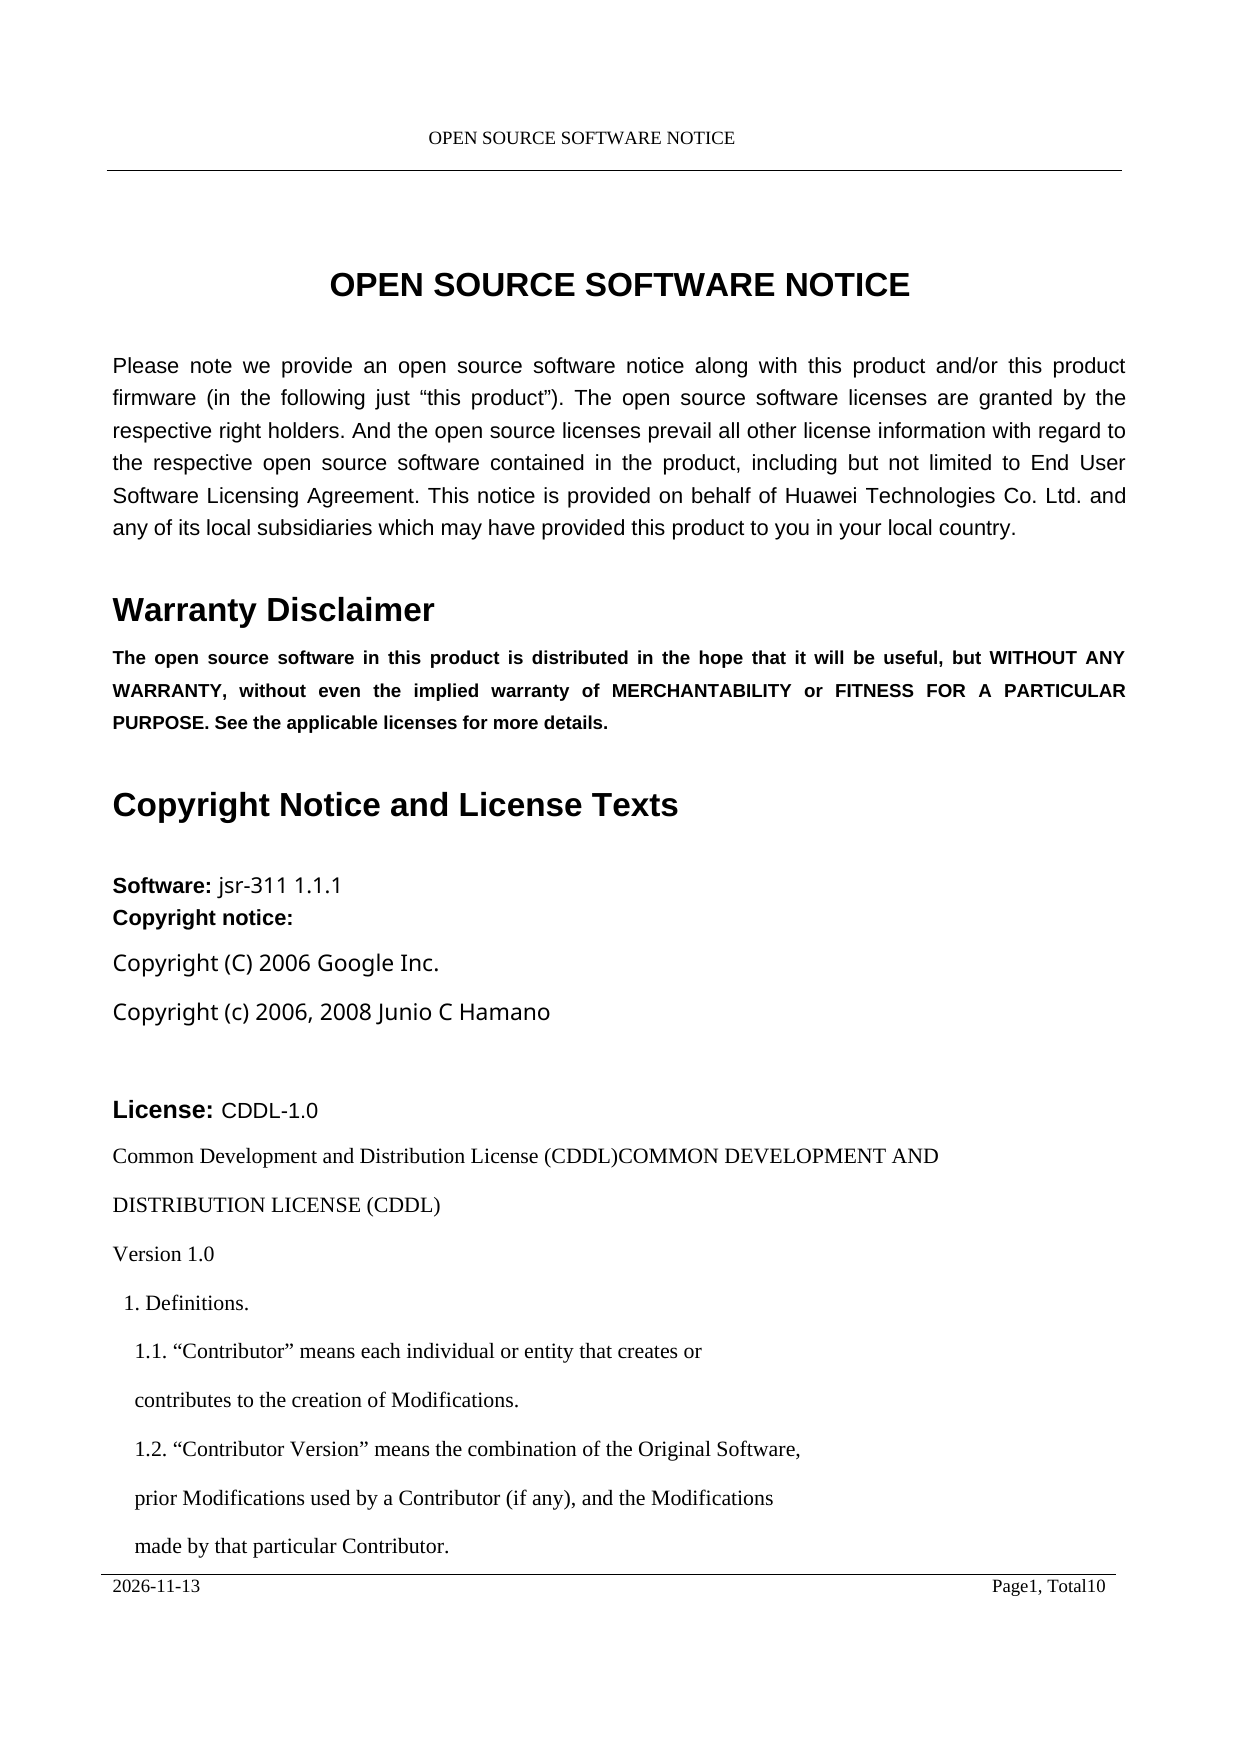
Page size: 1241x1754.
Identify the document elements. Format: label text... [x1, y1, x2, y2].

text Copyright (C) 2006 Google Inc. Copyright (c) 2006, 2008 Junio C Hamano [112, 947, 1128, 1077]
text OPEN SOURCE SOFTWARE NOTICE [112, 251, 1128, 316]
text Copyright Notice and License Texts [112, 771, 1128, 836]
text The open source software in this product is distributed in the hope that it will be useful, but WITHOUT ANY WARRANTY, without even the implied warranty of MERCHANTABILITY or FITNESS FOR A PARTICULAR PURPOSE. See the applicable licenses for more details. [112, 641, 1128, 739]
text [112, 1140, 1128, 1562]
text Copyright notice: [112, 901, 1128, 934]
text License: CDDL-1.0 [112, 1093, 1128, 1125]
text Software: jsr-311 1.1.1 [112, 869, 1128, 901]
text Please note we provide an open source software notice along with this product and/or this product firmware (in the following just “this product”). The open source software licenses are granted by the respective right holders. And the open source licenses prevail all other license information with regard to the respective open source software contained in the product, including but not limited to End User Software Licensing Agreement. This notice is provided on behalf of Huawei Technologies Co. Ltd. and any of its local subsidiaries which may have provided this product to you in your local country. [112, 349, 1128, 544]
text Warranty Disclaimer [112, 576, 1128, 641]
